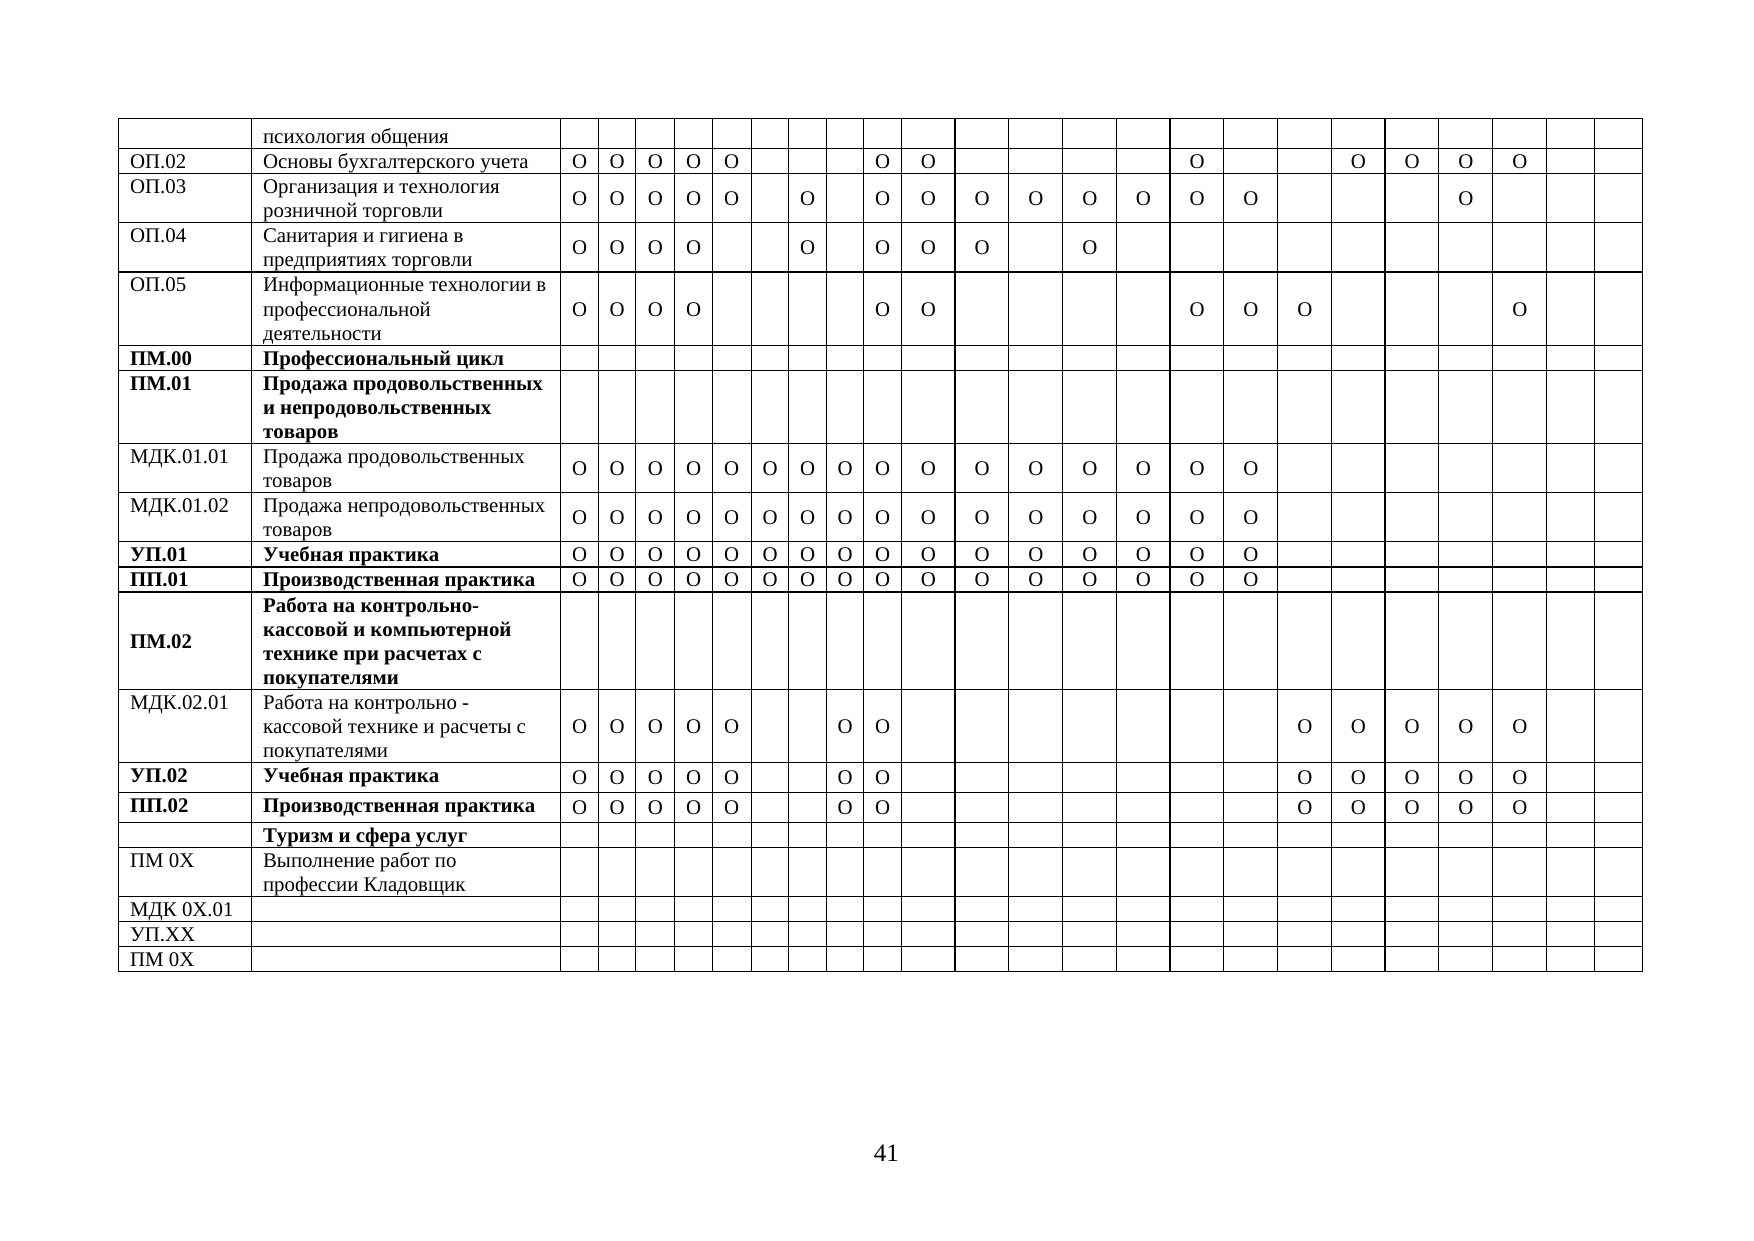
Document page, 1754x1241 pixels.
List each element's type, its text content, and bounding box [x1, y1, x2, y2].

table_cell [1547, 593, 1594, 689]
table_cell [1278, 947, 1331, 971]
table_cell Учебная практика [252, 763, 560, 792]
table_cell ПМ.01 [119, 371, 251, 443]
table_cell [827, 174, 863, 222]
table_cell [1332, 922, 1384, 946]
table_cell О [827, 690, 863, 762]
table_cell [956, 346, 1008, 370]
table_cell О [827, 493, 863, 541]
table_cell О [902, 223, 954, 271]
table_cell [1386, 922, 1438, 946]
table_cell О [561, 149, 598, 173]
table_cell [561, 371, 598, 443]
table_cell [1171, 922, 1223, 946]
table_cell О [1493, 149, 1546, 173]
table_cell МДК.02.01 [119, 690, 251, 762]
table_cell ОП.03 [119, 174, 251, 222]
table_cell Учебная практика [252, 542, 560, 566]
table_cell [1278, 593, 1331, 689]
table_cell [1117, 346, 1169, 370]
table_cell О [864, 493, 901, 541]
table_cell [1009, 119, 1062, 148]
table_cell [252, 119, 560, 148]
table_cell [902, 346, 954, 370]
table_cell [1278, 174, 1331, 222]
table_cell О [1063, 444, 1116, 492]
table_cell О [1009, 542, 1062, 566]
table_cell [1063, 690, 1116, 762]
table_cell [1386, 371, 1438, 443]
table_cell О [636, 568, 674, 591]
table_cell [1278, 119, 1331, 148]
table_cell О [1171, 493, 1223, 541]
table_cell О [752, 493, 788, 541]
table_cell О [599, 444, 635, 492]
table_cell О [599, 690, 635, 762]
table_cell О [902, 174, 954, 222]
table_cell [713, 371, 751, 443]
table_cell [1278, 149, 1331, 173]
table_cell [1332, 593, 1384, 689]
table_cell [956, 593, 1008, 689]
table_cell О [864, 763, 901, 792]
table_cell [1009, 823, 1062, 847]
table_cell Информационные технологии в профессиональной деятельности [252, 273, 560, 344]
table_cell О [789, 174, 826, 222]
table_cell [1009, 947, 1062, 971]
table_cell [252, 922, 560, 946]
table_cell О [789, 568, 826, 591]
table_cell О [675, 763, 712, 792]
table_cell [956, 823, 1008, 847]
table_cell Основы бухгалтерского учета [252, 149, 560, 173]
table_cell [1595, 223, 1642, 271]
table_cell [864, 119, 901, 148]
table_cell О [1171, 444, 1223, 492]
table_cell О [1171, 174, 1223, 222]
table_cell [1117, 371, 1169, 443]
table_cell [1386, 223, 1438, 271]
table_cell О [675, 174, 712, 222]
table_cell О [1278, 273, 1331, 344]
table_cell [561, 848, 598, 896]
table_cell [1547, 223, 1594, 271]
table_cell [713, 823, 751, 847]
table_cell О [864, 223, 901, 271]
table_cell [1009, 897, 1062, 921]
table_cell О [752, 568, 788, 591]
table_cell Производственная практика [252, 793, 560, 822]
table_cell О [599, 568, 635, 591]
table_cell О [636, 793, 674, 822]
table_cell [752, 763, 788, 792]
table_cell [561, 593, 598, 689]
table_cell О [599, 793, 635, 822]
table_cell [1278, 897, 1331, 921]
table_cell [1171, 897, 1223, 921]
table_cell О [1117, 444, 1169, 492]
table_cell [1171, 947, 1223, 971]
table_cell [1595, 690, 1642, 762]
table_cell О [1493, 273, 1546, 344]
table_cell Работа на контрольно-кассовой и компьютерной технике при расчетах с покупателями [252, 593, 560, 689]
table_cell Работа на контрольно - кассовой технике и расчеты с покупателями [252, 690, 560, 762]
table_cell О [561, 273, 598, 344]
table_cell О [675, 568, 712, 591]
table_cell [1009, 371, 1062, 443]
table_cell О [1278, 690, 1331, 762]
table_cell [752, 174, 788, 222]
table_cell [1493, 346, 1546, 370]
table_cell [902, 763, 954, 792]
table_cell О [1063, 542, 1116, 566]
table_cell [752, 690, 788, 762]
table_cell [789, 793, 826, 822]
table_cell [1595, 346, 1642, 370]
table_cell [1439, 223, 1492, 271]
table_cell [1386, 897, 1438, 921]
table_cell О [864, 542, 901, 566]
table_cell Продажа непродовольственных товаров [252, 493, 560, 541]
table_cell О [1224, 444, 1277, 492]
table_cell [902, 897, 954, 921]
table_cell ПМ.02 [119, 593, 251, 689]
table_cell О [1439, 174, 1492, 222]
table_cell Профессиональный цикл [252, 346, 560, 370]
table_cell О [1171, 273, 1223, 344]
table_cell О [902, 542, 954, 566]
table_cell [1224, 593, 1277, 689]
table_cell О [675, 119, 712, 148]
table_cell [1224, 690, 1277, 762]
table_cell [1117, 223, 1169, 271]
table_cell О [675, 793, 712, 822]
table_cell [675, 346, 712, 370]
table_cell [1595, 119, 1642, 148]
table_cell [752, 273, 788, 344]
table_cell О [1439, 793, 1492, 822]
table_cell [1547, 568, 1594, 591]
table_cell Туризм и сфера услуг [252, 823, 560, 847]
table_cell ПП.02 [119, 793, 251, 822]
table_cell ОП.02 [119, 149, 251, 173]
table_cell [789, 897, 826, 921]
table_cell О [789, 542, 826, 566]
table_cell [1171, 763, 1223, 792]
table_cell [789, 346, 826, 370]
table_cell [1595, 542, 1642, 566]
table_cell О [1386, 763, 1438, 792]
table_cell О [1063, 493, 1116, 541]
table_cell О [1009, 493, 1062, 541]
table_cell [1009, 793, 1062, 822]
table_cell [1439, 922, 1492, 946]
table_cell [599, 947, 635, 971]
table_cell [1117, 690, 1169, 762]
table_cell [1439, 542, 1492, 566]
table_cell [1439, 848, 1492, 896]
table_cell [789, 823, 826, 847]
table_cell О [713, 119, 751, 148]
table_cell [675, 823, 712, 847]
table_cell О [561, 119, 598, 148]
table_cell [1547, 174, 1594, 222]
table_cell [1063, 149, 1116, 173]
table_cell [119, 823, 251, 847]
table_cell [1009, 690, 1062, 762]
table_cell [1224, 371, 1277, 443]
table_cell [1224, 897, 1277, 921]
table_cell Производственная практика [252, 568, 560, 591]
table_cell [1224, 947, 1277, 971]
table_cell [956, 848, 1008, 896]
table_cell [956, 793, 1008, 822]
table_cell [1063, 763, 1116, 792]
table_cell ОП.05 [119, 273, 251, 344]
table_cell О [1117, 119, 1169, 148]
table_cell [1332, 119, 1384, 148]
table_cell [1171, 346, 1223, 370]
table_cell О [1493, 690, 1546, 762]
table_cell [789, 149, 826, 173]
table_cell О [713, 793, 751, 822]
table_cell [827, 119, 863, 148]
table_cell [1063, 823, 1116, 847]
table_cell [1439, 897, 1492, 921]
table_cell [636, 848, 674, 896]
table_cell [561, 823, 598, 847]
table_cell [864, 897, 901, 921]
table_cell [902, 922, 954, 946]
table_cell [1224, 823, 1277, 847]
table_cell [956, 119, 1008, 148]
table_cell О [1332, 690, 1384, 762]
table_cell [1439, 371, 1492, 443]
table_cell [1386, 848, 1438, 896]
table_cell О [864, 793, 901, 822]
table_cell О [599, 149, 635, 173]
table_cell [1595, 568, 1642, 591]
table_cell [1439, 593, 1492, 689]
table_cell [956, 922, 1008, 946]
table_cell [1332, 346, 1384, 370]
table_cell [675, 593, 712, 689]
table_cell [752, 346, 788, 370]
table_cell [561, 897, 598, 921]
table_cell [1063, 848, 1116, 896]
table_cell О [599, 763, 635, 792]
table_cell [1332, 223, 1384, 271]
table_cell [713, 593, 751, 689]
table_cell [1386, 493, 1438, 541]
table_cell О [675, 444, 712, 492]
table_cell [675, 897, 712, 921]
table_cell [1171, 793, 1223, 822]
table_cell [956, 897, 1008, 921]
table_cell [1493, 922, 1546, 946]
table_cell [1547, 444, 1594, 492]
table_cell [1332, 568, 1384, 591]
table_cell [827, 593, 863, 689]
table_cell О [599, 174, 635, 222]
table_cell [1386, 823, 1438, 847]
table_cell [1171, 823, 1223, 847]
table_cell О [1332, 763, 1384, 792]
table_cell [675, 947, 712, 971]
table_cell О [752, 444, 788, 492]
table_cell [713, 922, 751, 946]
table_cell [956, 690, 1008, 762]
table_cell [252, 947, 560, 971]
table_cell О [1063, 174, 1116, 222]
table_cell [902, 371, 954, 443]
table_cell О [1009, 444, 1062, 492]
table_cell [1332, 823, 1384, 847]
table_cell [1332, 371, 1384, 443]
table_cell О [561, 568, 598, 591]
table_cell О [599, 493, 635, 541]
table_cell [599, 823, 635, 847]
table_cell [1493, 542, 1546, 566]
table_cell [827, 897, 863, 921]
table_cell [1117, 149, 1169, 173]
table_cell О [675, 542, 712, 566]
table_cell [1117, 947, 1169, 971]
table_cell [1278, 346, 1331, 370]
table_cell [1332, 947, 1384, 971]
table_cell [713, 897, 751, 921]
table_cell О [1009, 174, 1062, 222]
table_cell [1063, 119, 1116, 148]
table_cell [752, 793, 788, 822]
table_cell О [675, 690, 712, 762]
table_cell [1386, 568, 1438, 591]
table_cell [902, 690, 954, 762]
table_cell О [561, 493, 598, 541]
table_cell [1595, 848, 1642, 896]
table_cell [1009, 273, 1062, 344]
table_cell О [713, 149, 751, 173]
table_cell [636, 922, 674, 946]
table_cell [1439, 568, 1492, 591]
table_cell О [956, 542, 1008, 566]
table_cell О [675, 149, 712, 173]
table_cell [1547, 848, 1594, 896]
table_cell [1493, 444, 1546, 492]
table_cell О [599, 223, 635, 271]
table_cell [1117, 273, 1169, 344]
table_cell О [1171, 542, 1223, 566]
table_cell [1547, 763, 1594, 792]
table_cell ОП.01 [119, 119, 251, 148]
table_cell [1063, 371, 1116, 443]
table_cell ПП.01 [119, 568, 251, 591]
table_cell О [789, 493, 826, 541]
table_cell ПМ 0Х [119, 848, 251, 896]
table_cell О [956, 174, 1008, 222]
table_cell [1547, 542, 1594, 566]
table_cell [1439, 947, 1492, 971]
table_cell [864, 346, 901, 370]
table_cell О [636, 149, 674, 173]
table_cell [864, 823, 901, 847]
table_cell [561, 947, 598, 971]
table_cell [956, 371, 1008, 443]
table_cell [1386, 174, 1438, 222]
table_cell [1493, 947, 1546, 971]
table_cell [1278, 848, 1331, 896]
table_cell О [1493, 793, 1546, 822]
table_cell [864, 947, 901, 971]
table_cell О [1332, 149, 1384, 173]
table_cell О [713, 493, 751, 541]
table_cell [1009, 223, 1062, 271]
table_cell О [599, 542, 635, 566]
table_cell Выполнение работ по профессии Кладовщик [252, 848, 560, 896]
table_cell [1278, 922, 1331, 946]
table_cell [752, 593, 788, 689]
table_cell [1009, 848, 1062, 896]
table_cell [1493, 593, 1546, 689]
table_cell О [902, 493, 954, 541]
table_cell [636, 823, 674, 847]
table_cell О [956, 444, 1008, 492]
table_cell Продажа продовольственных товаров [252, 444, 560, 492]
table_cell [752, 922, 788, 946]
table_cell О [1117, 493, 1169, 541]
table_cell О [1224, 542, 1277, 566]
table_cell [1117, 793, 1169, 822]
table_cell [713, 947, 751, 971]
table_cell [1386, 542, 1438, 566]
table_cell [1224, 346, 1277, 370]
table_cell [1439, 493, 1492, 541]
table_cell О [713, 174, 751, 222]
table_cell [599, 848, 635, 896]
table_cell [956, 947, 1008, 971]
table_cell [1595, 493, 1642, 541]
table_cell О [827, 444, 863, 492]
table_cell [599, 897, 635, 921]
table_cell [752, 897, 788, 921]
table_cell [956, 273, 1008, 344]
table_cell [752, 223, 788, 271]
table_cell [1332, 542, 1384, 566]
table_cell [1386, 947, 1438, 971]
table_cell [1063, 897, 1116, 921]
table_cell [599, 922, 635, 946]
table_cell [1117, 848, 1169, 896]
table_cell О [1439, 149, 1492, 173]
table_cell [827, 371, 863, 443]
table_cell ПМ 0Х [119, 947, 251, 971]
table_cell [1595, 823, 1642, 847]
table_cell О [561, 690, 598, 762]
table_cell [713, 223, 751, 271]
table_cell О [827, 763, 863, 792]
table_cell О [1224, 493, 1277, 541]
table_cell [1547, 947, 1594, 971]
table_cell [1063, 593, 1116, 689]
table_cell [864, 371, 901, 443]
table_cell [1439, 444, 1492, 492]
table_cell О [636, 223, 674, 271]
table_cell О [561, 793, 598, 822]
table_cell [1493, 823, 1546, 847]
table_cell О [789, 444, 826, 492]
table_cell О [561, 223, 598, 271]
table_cell [1547, 149, 1594, 173]
table_cell [1595, 922, 1642, 946]
table_cell [599, 119, 635, 148]
table_cell УП.02 [119, 763, 251, 792]
table_cell [1595, 174, 1642, 222]
table_cell [827, 346, 863, 370]
table_cell [1386, 444, 1438, 492]
table_cell О [1117, 568, 1169, 591]
table_cell [713, 273, 751, 344]
table_cell [1278, 371, 1331, 443]
table_cell [1117, 593, 1169, 689]
table_cell [902, 947, 954, 971]
table_cell О [956, 493, 1008, 541]
table_cell [1224, 763, 1277, 792]
table_cell [789, 947, 826, 971]
table_cell [1171, 690, 1223, 762]
table_cell [636, 947, 674, 971]
table_cell О [864, 273, 901, 344]
table_cell [789, 848, 826, 896]
table_cell [1063, 346, 1116, 370]
table_cell [1063, 273, 1116, 344]
table_cell [1171, 593, 1223, 689]
table_cell [902, 848, 954, 896]
table_cell О [1117, 542, 1169, 566]
table_cell [1439, 119, 1492, 148]
table_cell [1171, 119, 1223, 148]
table_cell О [1386, 690, 1438, 762]
table_cell [1009, 149, 1062, 173]
table_cell [1332, 273, 1384, 344]
table_cell [1547, 922, 1594, 946]
table_cell [675, 922, 712, 946]
table_cell Санитария и гигиена в предприятиях торговли [252, 223, 560, 271]
table_cell О [752, 542, 788, 566]
table_cell [252, 897, 560, 921]
table_cell О [713, 763, 751, 792]
table_cell [752, 149, 788, 173]
table_cell [1224, 922, 1277, 946]
table_cell О [1439, 690, 1492, 762]
table_cell О [636, 444, 674, 492]
table_cell [956, 149, 1008, 173]
table_cell [1278, 542, 1331, 566]
table_cell [1332, 174, 1384, 222]
table_cell [752, 947, 788, 971]
table_cell О [713, 542, 751, 566]
table_cell [789, 273, 826, 344]
table_cell О [1278, 763, 1331, 792]
table_cell О [1171, 149, 1223, 173]
table_cell [1278, 223, 1331, 271]
table_cell [789, 371, 826, 443]
table_cell О [675, 223, 712, 271]
table_cell Организация и технология розничной торговли [252, 174, 560, 222]
table_cell О [1386, 149, 1438, 173]
table_cell [1493, 223, 1546, 271]
table_cell О [1439, 763, 1492, 792]
table_cell [1595, 273, 1642, 344]
table_cell О [636, 174, 674, 222]
table_cell О [864, 690, 901, 762]
table_cell [1595, 444, 1642, 492]
table_cell О [561, 444, 598, 492]
table_cell О [675, 493, 712, 541]
table_cell [599, 371, 635, 443]
table_cell О [1224, 174, 1277, 222]
table_cell [1439, 823, 1492, 847]
table_cell [827, 823, 863, 847]
table_cell О [1332, 793, 1384, 822]
table_cell [827, 848, 863, 896]
table_cell О [827, 542, 863, 566]
table_cell [1493, 848, 1546, 896]
table_cell [1332, 848, 1384, 896]
table_cell О [1171, 568, 1223, 591]
table_cell [1117, 823, 1169, 847]
table_cell О [1386, 793, 1438, 822]
table_cell [1117, 897, 1169, 921]
table_cell [1009, 763, 1062, 792]
table_cell О [599, 273, 635, 344]
table_cell О [636, 273, 674, 344]
table_cell О [956, 568, 1008, 591]
table_cell [956, 763, 1008, 792]
table_cell О [956, 223, 1008, 271]
table_cell О [1278, 793, 1331, 822]
table_cell [713, 848, 751, 896]
table_cell [713, 346, 751, 370]
table_cell О [1224, 568, 1277, 591]
table_cell [1009, 593, 1062, 689]
table_cell [1547, 273, 1594, 344]
table_cell О [1063, 568, 1116, 591]
table_cell [1595, 593, 1642, 689]
table_cell О [864, 444, 901, 492]
table_cell ОП.04 [119, 223, 251, 271]
table_cell [827, 273, 863, 344]
table_cell [1224, 223, 1277, 271]
table_cell [902, 793, 954, 822]
table_cell [1224, 149, 1277, 173]
table_cell [1063, 922, 1116, 946]
table_cell [752, 371, 788, 443]
table_cell О [789, 223, 826, 271]
table_cell МДК 0Х.01 [119, 897, 251, 921]
table_cell [1493, 174, 1546, 222]
table_cell [1224, 119, 1277, 148]
table_cell [827, 223, 863, 271]
table_cell [864, 593, 901, 689]
table_cell [1547, 823, 1594, 847]
table_cell [1595, 897, 1642, 921]
table_cell О [864, 149, 901, 173]
table_cell [636, 371, 674, 443]
table_cell [1493, 897, 1546, 921]
table_cell [599, 593, 635, 689]
table_cell [789, 922, 826, 946]
table_cell О [713, 568, 751, 591]
table_cell [1439, 346, 1492, 370]
table_cell УП.01 [119, 542, 251, 566]
table_cell О [636, 493, 674, 541]
table_cell [1278, 823, 1331, 847]
table_cell [1171, 848, 1223, 896]
table_cell [1547, 493, 1594, 541]
table_cell О [902, 273, 954, 344]
table_cell УП.ХХ [119, 922, 251, 946]
table_cell О [902, 444, 954, 492]
table_cell [1547, 793, 1594, 822]
table_cell [636, 119, 674, 148]
table_cell [1595, 149, 1642, 173]
table_cell [561, 922, 598, 946]
table_cell [1009, 346, 1062, 370]
table_cell МДК.01.01 [119, 444, 251, 492]
table_cell [1493, 119, 1546, 148]
table_cell О [864, 174, 901, 222]
table_cell [1278, 493, 1331, 541]
table_cell [1171, 371, 1223, 443]
table_cell О [902, 149, 954, 173]
table_cell [1493, 493, 1546, 541]
table_cell [1386, 119, 1438, 148]
table_cell О [1063, 223, 1116, 271]
table_cell О [1224, 273, 1277, 344]
table_cell О [561, 174, 598, 222]
table_cell [827, 149, 863, 173]
table_cell [1117, 763, 1169, 792]
table_cell О [636, 763, 674, 792]
table_cell О [561, 542, 598, 566]
table_cell ПМ.00 [119, 346, 251, 370]
table_cell [1332, 444, 1384, 492]
table_cell [1063, 947, 1116, 971]
table_cell [1009, 922, 1062, 946]
table_cell [1547, 897, 1594, 921]
table_cell [561, 346, 598, 370]
table_cell [1439, 273, 1492, 344]
table_cell [864, 922, 901, 946]
table_cell [1386, 273, 1438, 344]
table_cell О [636, 690, 674, 762]
table_cell О [1117, 174, 1169, 222]
table_cell [752, 119, 788, 148]
table_cell [1224, 793, 1277, 822]
table_cell О [1009, 568, 1062, 591]
table_cell [675, 371, 712, 443]
table_cell [1386, 593, 1438, 689]
table_cell [1547, 371, 1594, 443]
table_cell [1493, 568, 1546, 591]
table_cell МДК.01.02 [119, 493, 251, 541]
table_cell [636, 593, 674, 689]
table_cell [1171, 223, 1223, 271]
table_cell [1595, 947, 1642, 971]
table_cell О [827, 793, 863, 822]
table_cell [1332, 493, 1384, 541]
table_cell О [675, 273, 712, 344]
table_cell [1595, 763, 1642, 792]
table_cell [752, 848, 788, 896]
table_cell [1547, 119, 1594, 148]
table_cell О [864, 568, 901, 591]
table_cell [902, 593, 954, 689]
table_cell [1595, 793, 1642, 822]
table_cell [1063, 793, 1116, 822]
table_cell [1493, 371, 1546, 443]
table_cell [902, 823, 954, 847]
table_cell [1547, 690, 1594, 762]
table_cell О [636, 542, 674, 566]
table_cell О [713, 444, 751, 492]
table_cell [789, 763, 826, 792]
table_cell [1278, 568, 1331, 591]
table_cell О [827, 568, 863, 591]
table_cell [902, 119, 954, 148]
table_cell [789, 119, 826, 148]
table_cell О [713, 690, 751, 762]
table_cell [827, 922, 863, 946]
table_cell [636, 346, 674, 370]
table_cell [1547, 346, 1594, 370]
table_cell [675, 848, 712, 896]
table_cell [1595, 371, 1642, 443]
table_cell [1278, 444, 1331, 492]
table_cell О [902, 568, 954, 591]
table_cell [789, 593, 826, 689]
table_cell [599, 346, 635, 370]
table_cell О [561, 763, 598, 792]
table_cell [864, 848, 901, 896]
table_cell [827, 947, 863, 971]
table_cell О [1493, 763, 1546, 792]
table_cell [752, 823, 788, 847]
table_cell [636, 897, 674, 921]
table_cell [1117, 922, 1169, 946]
table_cell [1332, 897, 1384, 921]
table_cell Продажа продовольственных и непродовольственных товаров [252, 371, 560, 443]
table_cell [1224, 848, 1277, 896]
table_cell [1386, 346, 1438, 370]
table_cell [789, 690, 826, 762]
